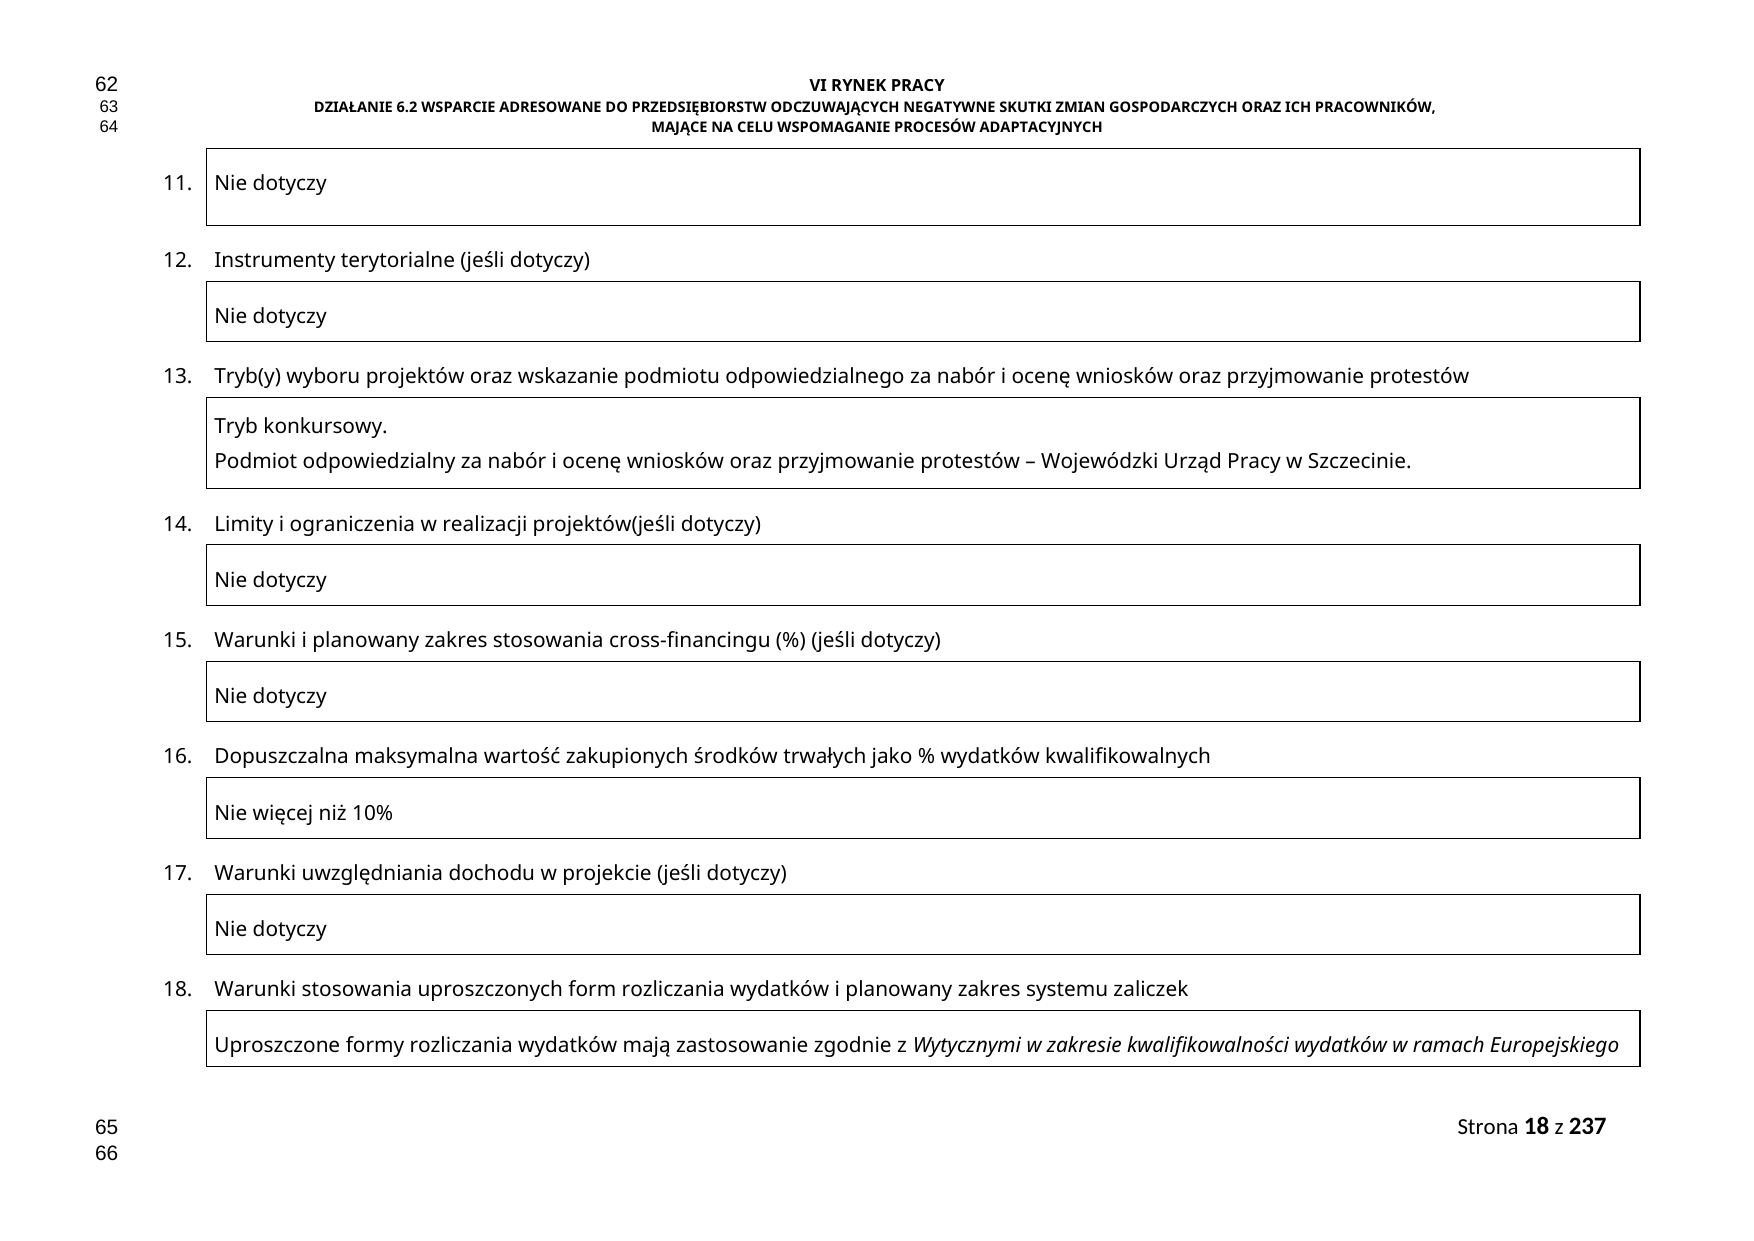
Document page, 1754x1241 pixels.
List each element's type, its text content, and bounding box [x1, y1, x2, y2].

table_cell Tryb(y) wyboru projektów oraz wskazanie podmiotu odpowiedzialnego za nabór i ocenę wniosków oraz przyjmowanie protestów [207, 342, 1640, 397]
table_cell [118, 341, 207, 488]
table_cell Warunki i planowany zakres stosowania cross-financingu (%) (jeśli dotyczy) [207, 606, 1640, 661]
table_cell Nie więcej niż 10% [207, 778, 1639, 837]
table_cell [118, 148, 206, 224]
table_cell Nie dotyczy [207, 895, 1639, 954]
table_cell Nie dotyczy [207, 545, 1639, 604]
table_cell Limity i ograniczenia w realizacji projektów(jeśli dotyczy) [207, 489, 1640, 544]
table_cell Nie dotyczy [207, 662, 1639, 721]
table_cell Instrumenty terytorialne (jeśli dotyczy) [207, 226, 1640, 281]
table_cell Dopuszczalna maksymalna wartość zakupionych środków trwałych jako % wydatków kwalifikowalnych [207, 722, 1640, 777]
table_cell Tryb konkursowy. Podmiot odpowiedzialny za nabór i ocenę wniosków oraz przyjmowanie protestów – Wojewódzki Urząd Pracy w Szczecinie. [207, 398, 1639, 488]
table_cell [118, 605, 207, 721]
table_cell [118, 954, 207, 1066]
table_cell Warunki stosowania uproszczonych form rozliczania wydatków i planowany zakres systemu zaliczek [207, 955, 1640, 1010]
table_cell Nie dotyczy [207, 282, 1639, 341]
table_cell [118, 225, 207, 341]
table_cell Warunki uwzględniania dochodu w projekcie (jeśli dotyczy) [207, 839, 1640, 893]
table_cell [118, 488, 207, 604]
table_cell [207, 1011, 1639, 1066]
table_cell [118, 721, 207, 837]
table_cell Nie dotyczy [207, 149, 1639, 224]
table_cell [118, 838, 207, 954]
